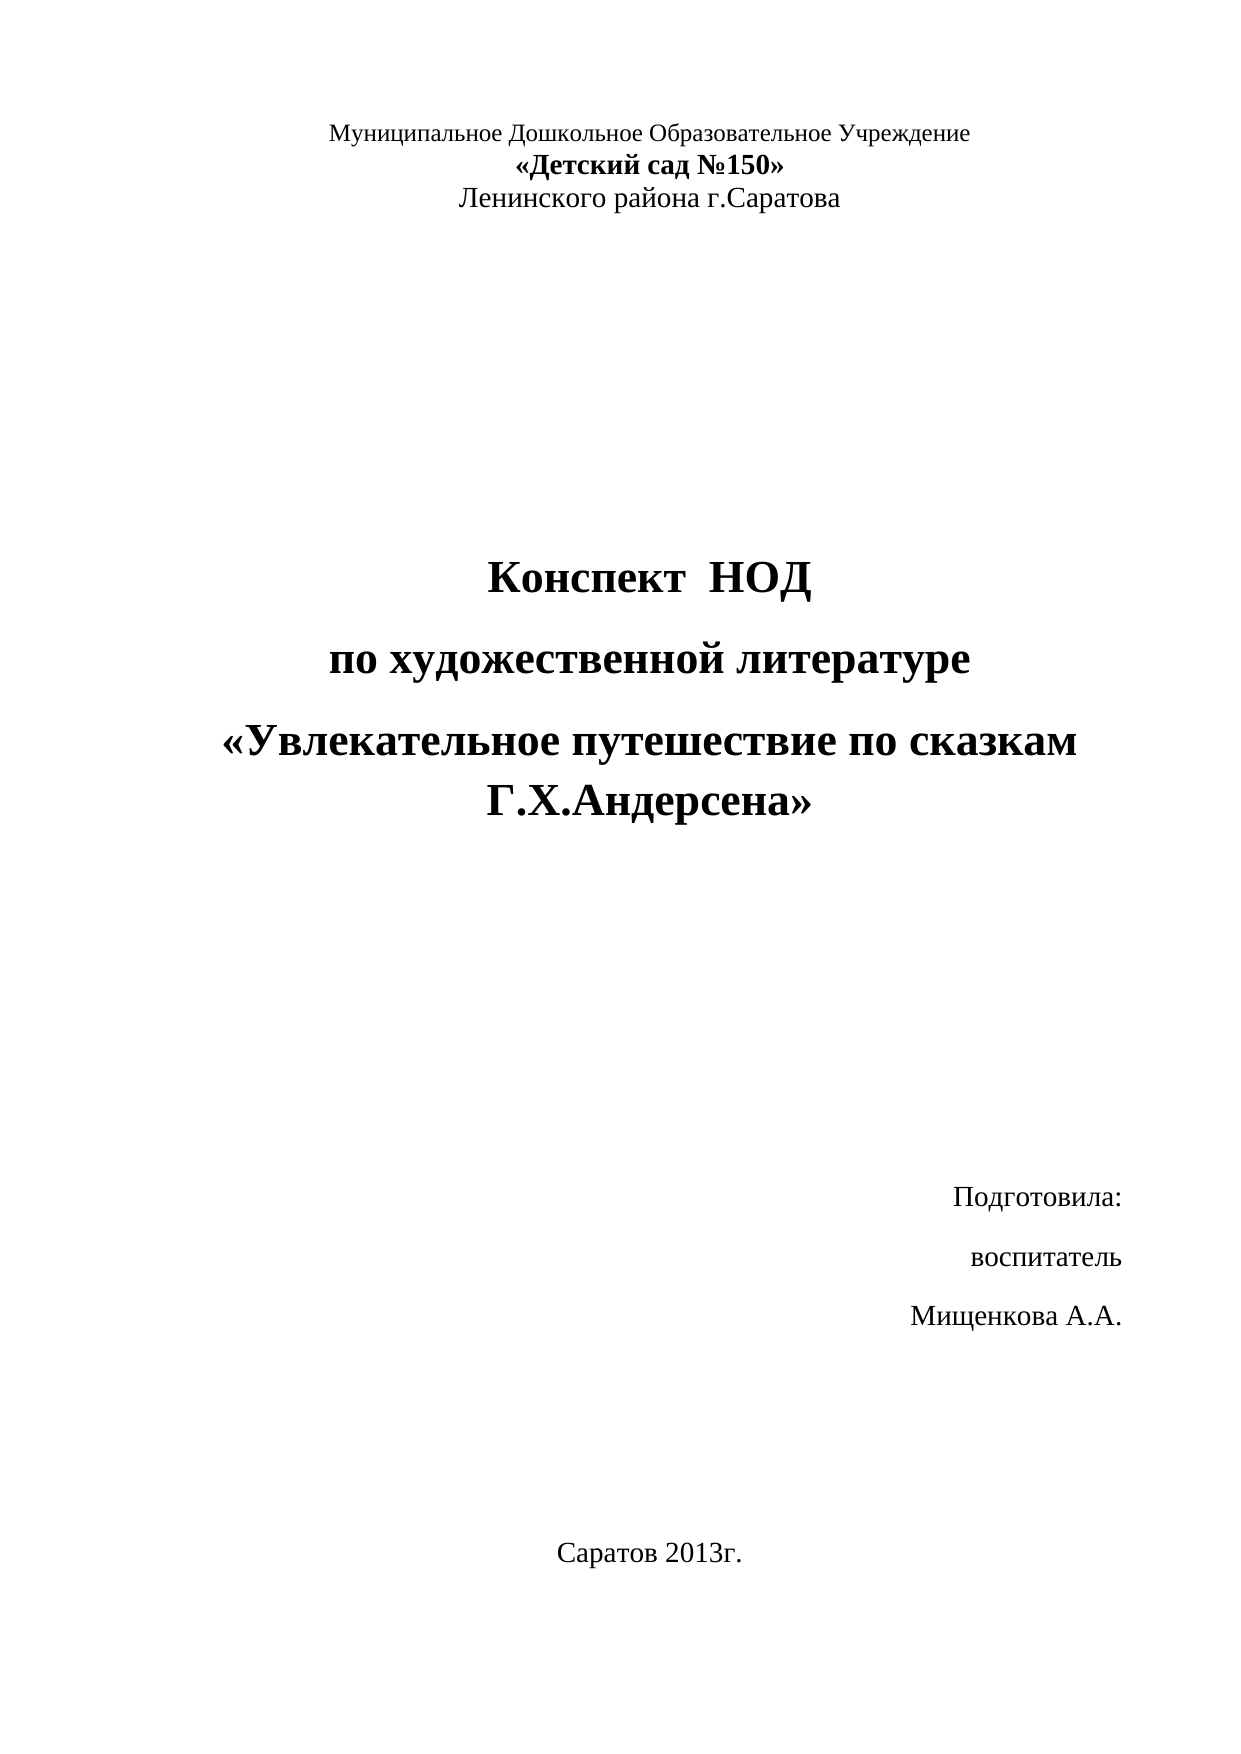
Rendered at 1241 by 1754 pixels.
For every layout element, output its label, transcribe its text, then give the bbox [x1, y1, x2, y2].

text по художественной литературе [177, 631, 1122, 683]
text Мищенкова А.А. [177, 1298, 1122, 1332]
text Муниципальное Дошкольное Образовательное Учреждение [177, 118, 1122, 147]
text Конспект НОД [177, 549, 1122, 602]
text Подготовила: [177, 1179, 1122, 1213]
text Ленинского района г.Саратова [177, 180, 1122, 214]
text «Увлекательное путешествие по сказкам Г.Х.Андерсена» [177, 712, 1122, 825]
text Саратов 2013г. [177, 1536, 1122, 1569]
text воспитатель [177, 1239, 1122, 1272]
text «Детский сад №150» [177, 147, 1122, 180]
